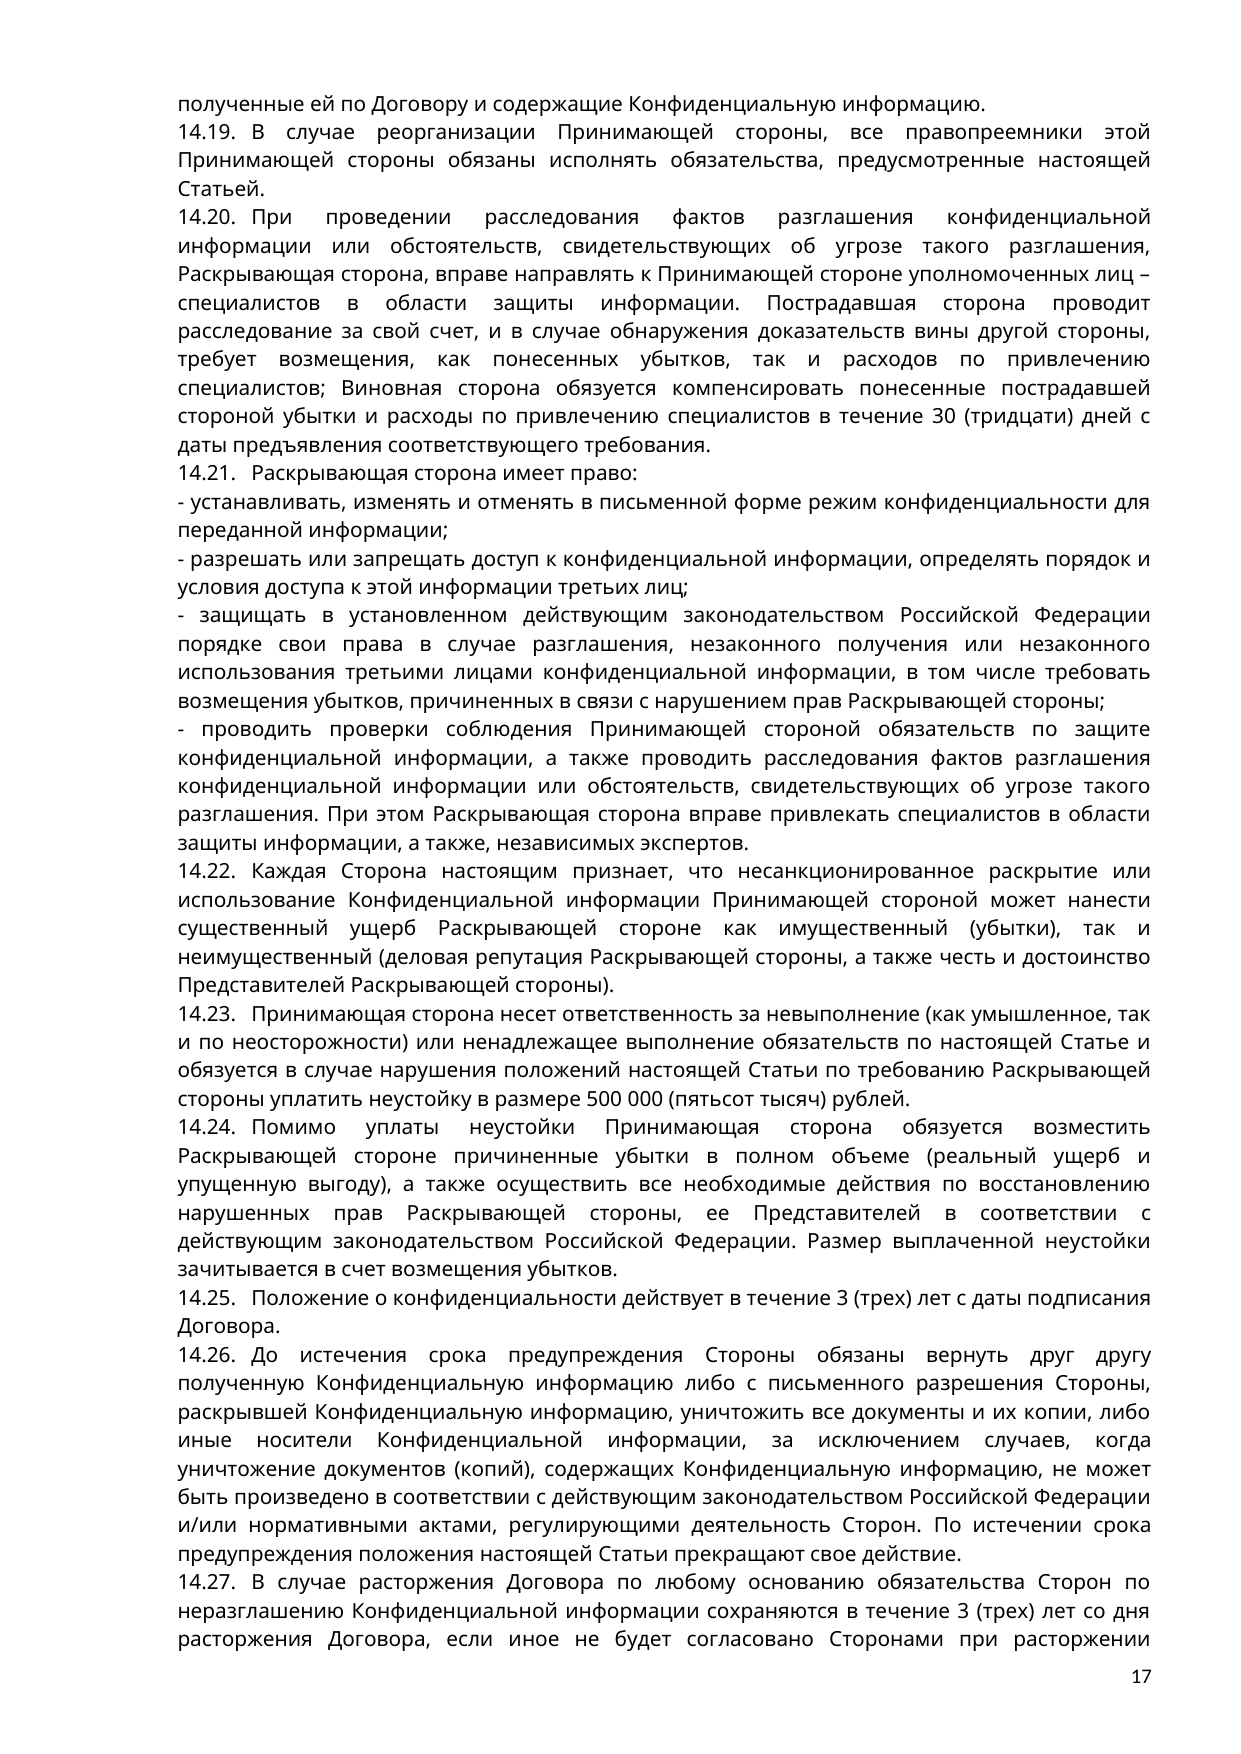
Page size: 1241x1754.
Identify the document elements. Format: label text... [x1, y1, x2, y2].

list При проведении расследования фактов разглашения конфиденциальной информации или обстоятельств, свидетельствующих об угрозе такого разглашения, Раскрывающая сторона, вправе направлять к Принимающей стороне уполномоченных лиц – специалистов в области защиты информации. Пострадавшая сторона проводит расследование за свой счет, и в случае обнаружения доказательств вины другой стороны, требует возмещения, как понесенных убытков, так и расходов по привлечению специалистов; Виновная сторона обязуется компенсировать понесенные пострадавшей стороной убытки и расходы по привлечению специалистов в течение 30 (тридцати) дней с даты предъявления соответствующего требования. [177, 202, 1152, 458]
list Каждая Сторона настоящим признает, что несанкционированное раскрытие или использование Конфиденциальной информации Принимающей стороной может нанести существенный ущерб Раскрывающей стороне как имущественный (убытки), так и неимущественный (деловая репутация Раскрывающей стороны, а также честь и достоинство Представителей Раскрывающей стороны). [177, 856, 1152, 999]
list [177, 1567, 1152, 1653]
text - защищать в установленном действующим законодательством Российской Федерации порядке свои права в случае разглашения, незаконного получения или незаконного использования третьими лицами конфиденциальной информации, в том числе требовать возмещения убытков, причиненных в связи с нарушением прав Раскрывающей стороны; [177, 601, 1152, 714]
list Раскрывающая сторона имеет право: [177, 458, 1152, 487]
list До истечения срока предупреждения Стороны обязаны вернуть друг другу полученную Конфиденциальную информацию либо с письменного разрешения Стороны, раскрывшей Конфиденциальную информацию, уничтожить все документы и их копии, либо иные носители Конфиденциальной информации, за исключением случаев, когда уничтожение документов (копий), содержащих Конфиденциальную информацию, не может быть произведено в соответствии с действующим законодательством Российской Федерации и/или нормативными актами, регулирующими деятельность Сторон. По истечении срока предупреждения положения настоящей Статьи прекращают свое действие. [177, 1340, 1152, 1567]
list Положение о конфиденциальности действует в течение 3 (трех) лет с даты подписания Договора. [177, 1283, 1152, 1340]
text - проводить проверки соблюдения Принимающей стороной обязательств по защите конфиденциальной информации, а также проводить расследования фактов разглашения конфиденциальной информации или обстоятельств, свидетельствующих об угрозе такого разглашения. При этом Раскрывающая сторона вправе привлекать специалистов в области защиты информации, а также, независимых экспертов. [177, 714, 1152, 856]
text - устанавливать, изменять и отменять в письменной форме режим конфиденциальности для переданной информации; [177, 487, 1152, 544]
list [177, 89, 1152, 117]
list В случае реорганизации Принимающей стороны, все правопреемники этой Принимающей стороны обязаны исполнять обязательства, предусмотренные настоящей Статьей. [177, 117, 1152, 202]
list Помимо уплаты неустойки Принимающая сторона обязуется возместить Раскрывающей стороне причиненные убытки в полном объеме (реальный ущерб и упущенную выгоду), а также осуществить все необходимые действия по восстановлению нарушенных прав Раскрывающей стороны, ее Представителей в соответствии с действующим законодательством Российской Федерации. Размер выплаченной неустойки зачитывается в счет возмещения убытков. [177, 1112, 1152, 1283]
list Принимающая сторона несет ответственность за невыполнение (как умышленное, так и по неосторожности) или ненадлежащее выполнение обязательств по настоящей Статье и обязуется в случае нарушения положений настоящей Статьи по требованию Раскрывающей стороны уплатить неустойку в размере 500 000 (пятьсот тысяч) рублей. [177, 999, 1152, 1112]
text - разрешать или запрещать доступ к конфиденциальной информации, определять порядок и условия доступа к этой информации третьих лиц; [177, 544, 1152, 601]
